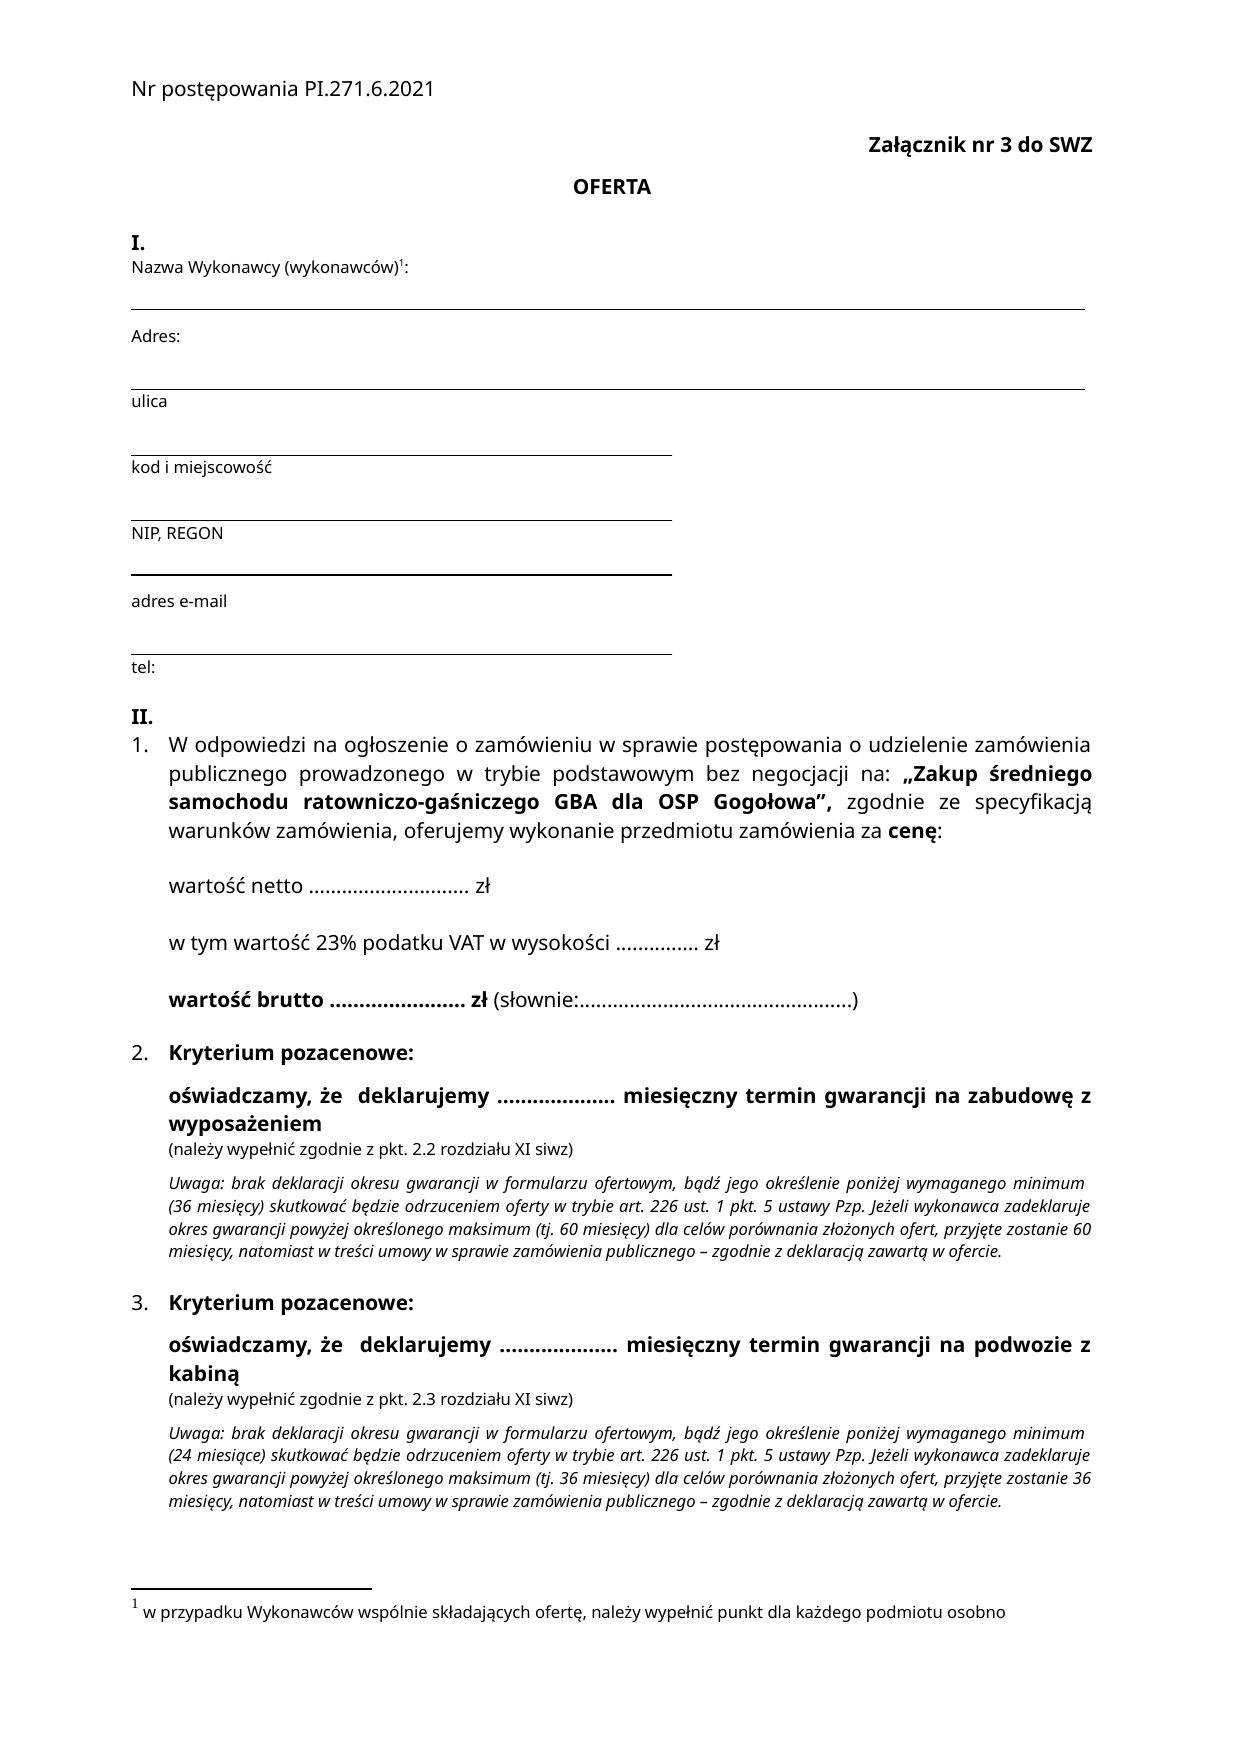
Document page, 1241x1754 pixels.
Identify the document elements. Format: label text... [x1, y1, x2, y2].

text Adres: [131, 324, 1092, 347]
text Załącznik nr 3 do SWZ [131, 130, 1092, 158]
text (należy wypełnić zgodnie z pkt. 2.3 rozdziału XI siwz) [168, 1387, 1092, 1410]
list Kryterium pozacenowe: [131, 1038, 1092, 1067]
text adres e-mail [131, 590, 1092, 612]
text ulica [131, 390, 1092, 413]
list W odpowiedzi na ogłoszenie o zamówieniu w sprawie postępowania o udzielenie zamówienia publicznego prowadzonego w trybie podstawowym bez negocjacji na: „Zakup średniego samochodu ratowniczo-gaśniczego GBA dla OSP Gogołowa”, zgodnie ze specyfikacją warunków zamówienia, oferujemy wykonanie przedmiotu zamówienia za cenę: [131, 730, 1092, 844]
text oświadczamy, że deklarujemy .................... miesięczny termin gwarancji na podwozie z kabiną [168, 1330, 1092, 1387]
text (należy wypełnić zgodnie z pkt. 2.2 rozdziału XI siwz) [168, 1138, 1092, 1161]
text tel: [131, 655, 1092, 678]
subtitle II. [131, 702, 1092, 730]
text kod i miejscowość [131, 456, 1092, 478]
text NIP, REGON [131, 521, 672, 544]
text Uwaga: brak deklaracji okresu gwarancji w formularzu ofertowym, bądź jego określenie poniżej wymaganego minimum (24 miesiące) skutkować będzie odrzuceniem oferty w trybie art. 226 ust. 1 pkt. 5 ustawy Pzp. Jeżeli wykonawca zadeklaruje okres gwarancji powyżej określonego maksimum (tj. 36 miesięcy) dla celów porównania złożonych ofert, przyjęte zostanie 36 miesięcy, natomiast w treści umowy w sprawie zamówienia publicznego – zgodnie z deklaracją zawartą w ofercie. [168, 1421, 1092, 1512]
text w tym wartość 23% podatku VAT w wysokości ............... zł [169, 928, 1092, 956]
text Nazwa Wykonawcy (wykonawców): [131, 256, 1092, 279]
text wartość brutto ………...........… zł (słownie:.................................................) [168, 985, 1092, 1013]
list Kryterium pozacenowe: [131, 1288, 1092, 1316]
text Uwaga: brak deklaracji okresu gwarancji w formularzu ofertowym, bądź jego określenie poniżej wymaganego minimum (36 miesięcy) skutkować będzie odrzuceniem oferty w trybie art. 226 ust. 1 pkt. 5 ustawy Pzp. Jeżeli wykonawca zadeklaruje okres gwarancji powyżej określonego maksimum (tj. 60 miesięcy) dla celów porównania złożonych ofert, przyjęte zostanie 60 miesięcy, natomiast w treści umowy w sprawie zamówienia publicznego – zgodnie z deklaracją zawartą w ofercie. [168, 1172, 1092, 1263]
subtitle I. [131, 228, 1092, 256]
text wartość netto ……….................... zł [169, 871, 1092, 899]
title OFERTA [131, 172, 1092, 201]
text oświadczamy, że deklarujemy .................... miesięczny termin gwarancji na zabudowę z wyposażeniem [168, 1081, 1092, 1138]
